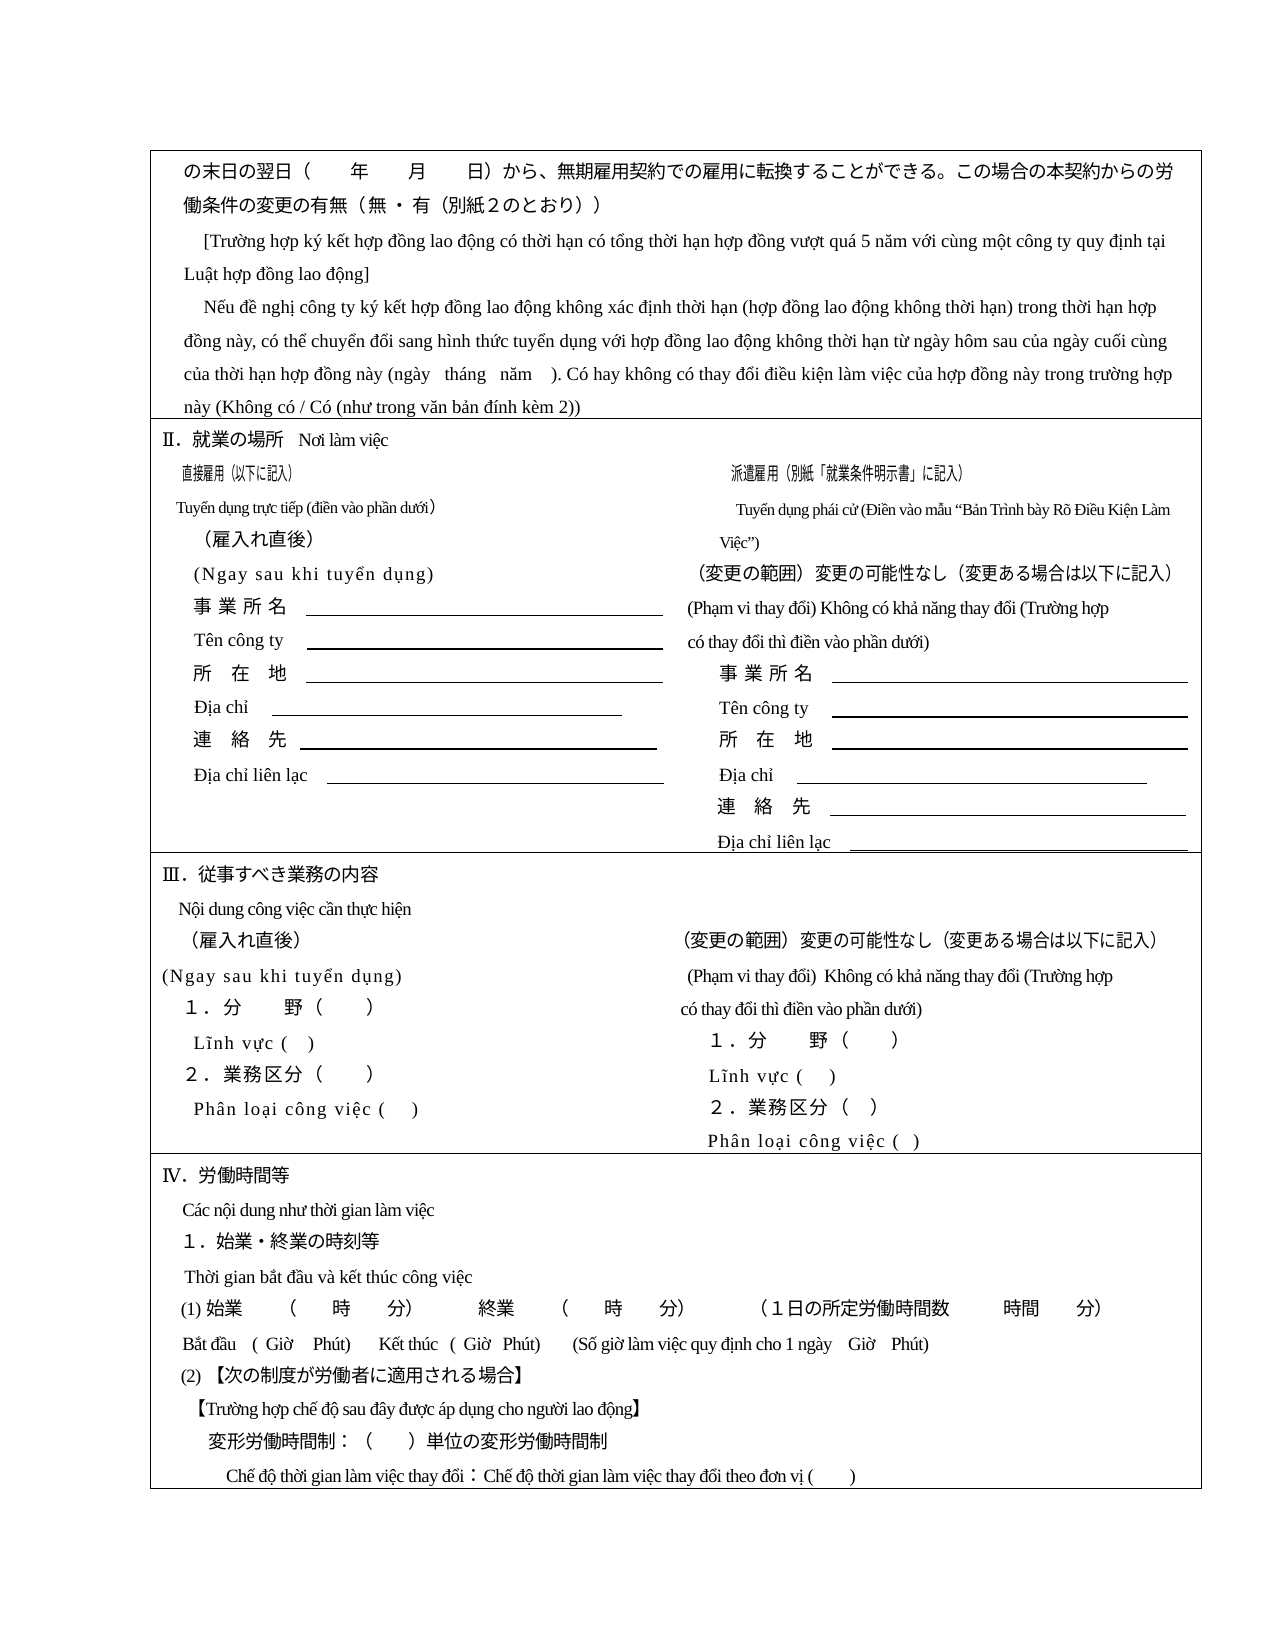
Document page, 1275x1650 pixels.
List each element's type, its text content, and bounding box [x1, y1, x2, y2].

table_cell Ⅲ．従事すべき業務の内容 Nội dung công việc cần thực hiện （雇入れ直後） (Ngay sau khi tuyển dụng) １．分 野（ ） Lĩnh vực ( ) ２．業務区分（ ） Phân loại công việc ( ) [151, 853, 676, 1153]
table_cell 派遣雇用（別紙「就業条件明示書」に記入） Tuyển dụng phái cử (Điền vào mẫu “Bản Trình bày Rõ Điều Kiện Làm Việc”) （変更の範囲）変更の可能性なし（変更ある場合は以下に記入） (Phạm vi thay đổi) Không có khả năng thay đổi (Trường hợp có thay đổi thì điền vào phần dưới) 事業所名 Tên công ty 所在地 Địa chỉ 連絡先 Địa chỉ liên lạc [676, 419, 1201, 852]
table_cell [151, 1154, 1201, 1487]
table_cell （変更の範囲）変更の可能性なし（変更ある場合は以下に記入） (Phạm vi thay đổi) Không có khả năng thay đổi (Trường hợp có thay đổi thì điền vào phần dưới) １．分 野（ ） Lĩnh vực ( ) ２．業務区分（ ） Phân loại công việc ( ) [676, 853, 1201, 1153]
table_cell Ⅱ．就業の場所 Nơi làm việc 直接雇用（以下に記入） Tuyển dụng trực tiếp (điền vào phần dưới） （雇入れ直後） (Ngay sau khi tuyển dụng) 事業所名 Tên công ty 所在地 Địa chỉ 連絡先 Địa chỉ liên lạc [151, 419, 676, 852]
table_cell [151, 151, 1201, 418]
